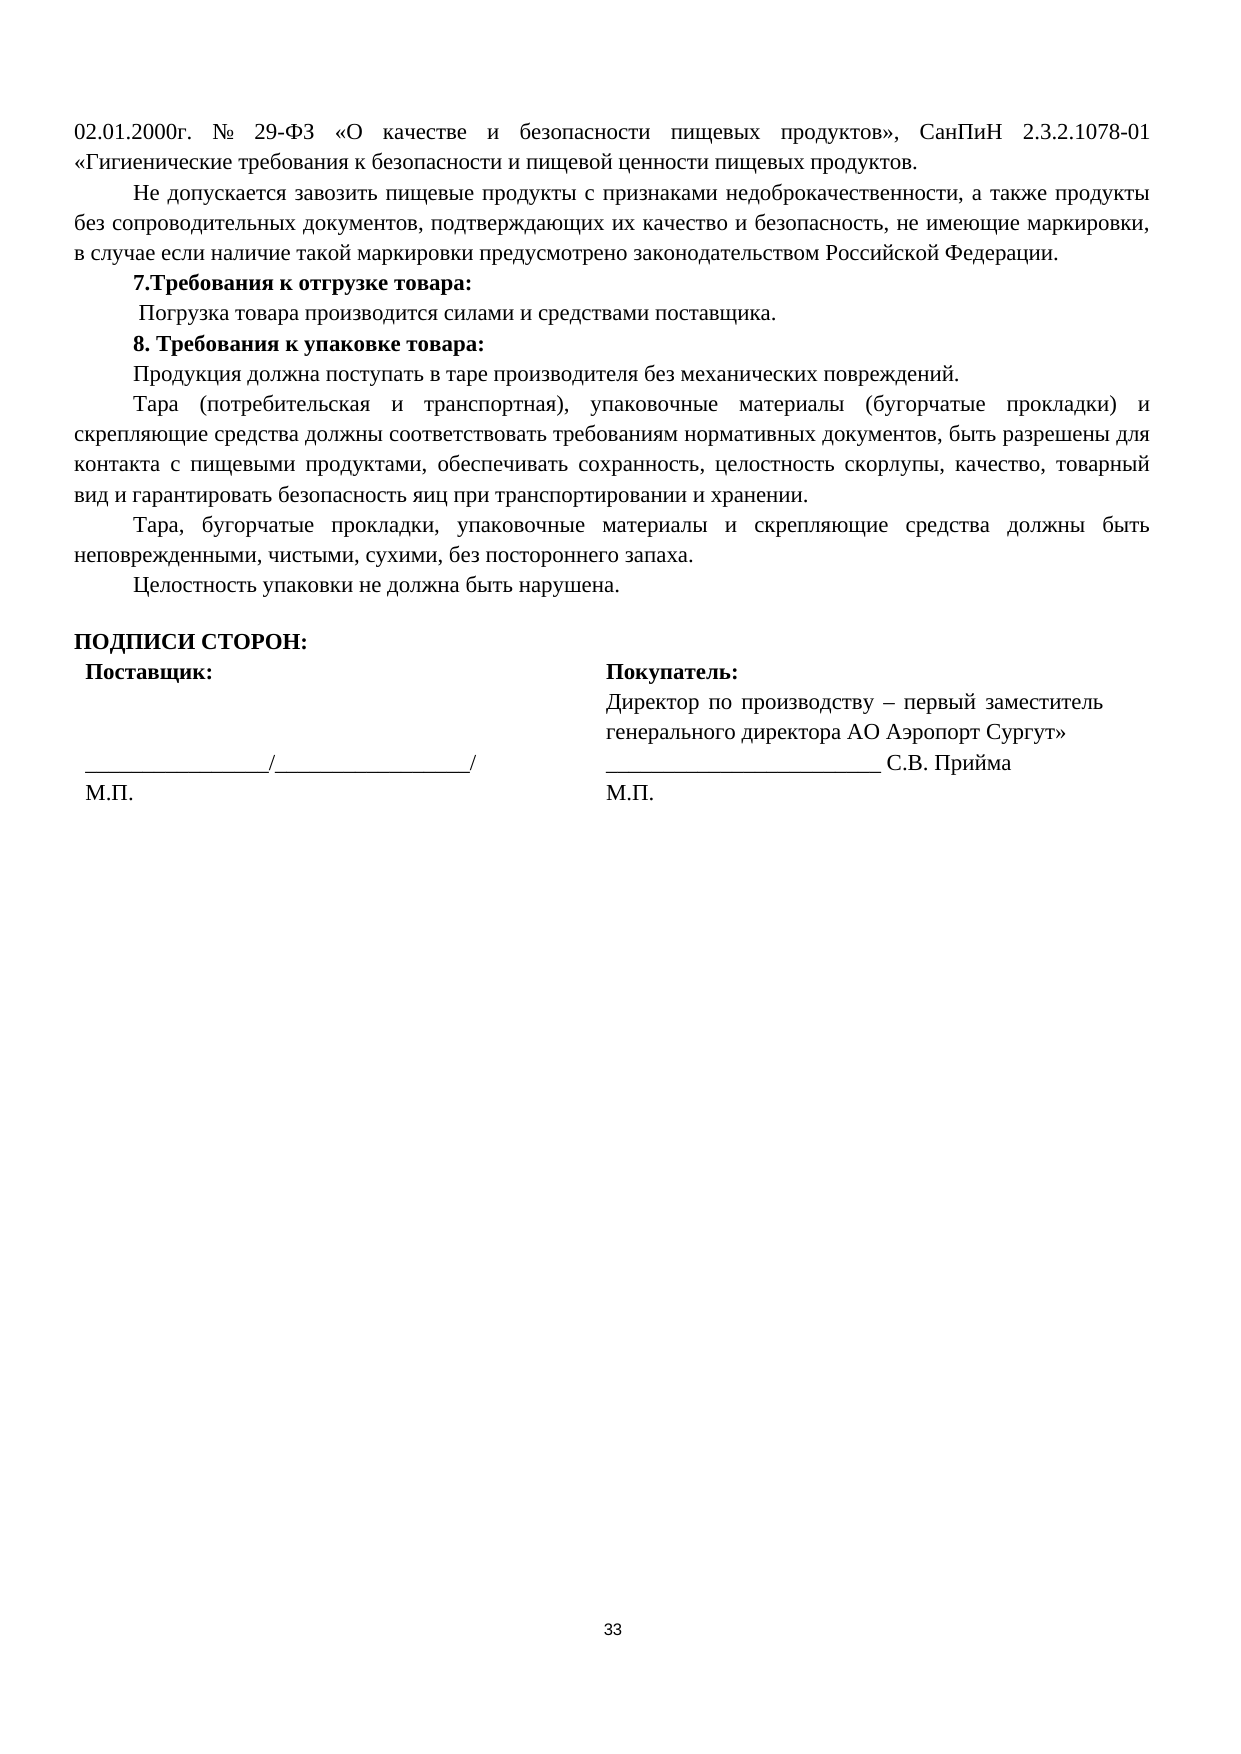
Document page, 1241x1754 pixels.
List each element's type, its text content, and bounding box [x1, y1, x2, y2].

text Продукция должна поступать в таре производителя без механических повреждений. [74, 360, 1152, 386]
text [74, 118, 1152, 175]
table_header Покупатель: Директор по производству – первый заместитель генерального директора АО Аэропорт Сургут» ________________________ С.В. Прийма М.П. [595, 658, 1115, 809]
text Целостность упаковки не должна быть нарушена. [74, 571, 1152, 598]
text 8. Требования к упаковке товара: [74, 329, 1152, 356]
text Тара (потребительская и транспортная), упаковочные материалы (бугорчатые прокладки) и скрепляющие средства должны соответствовать требованиям нормативных документов, быть разрешены для контакта с пищевыми продуктами, обеспечивать сохранность, целостность скорлупы, качество, товарный вид и гарантировать безопасность яиц при транспортировании и хранении. [74, 390, 1152, 507]
text ПОДПИСИ СТОРОН: [74, 628, 1152, 654]
table_header Поставщик: ________________/_________________/ М.П. [74, 658, 594, 809]
text Погрузка товара производится силами и средствами поставщика. [74, 299, 1152, 326]
text 7.Требования к отгрузке товара: [74, 269, 1152, 296]
text Не допускается завозить пищевые продукты с признаками недоброкачественности, а также продукты без сопроводительных документов, подтверждающих их качество и безопасность, не имеющие маркировки, в случае если наличие такой маркировки предусмотрено законодательством Российской Федерации. [74, 178, 1152, 265]
text Тара, бугорчатые прокладки, упаковочные материалы и скрепляющие средства должны быть неповрежденными, чистыми, сухими, без постороннего запаха. [74, 511, 1152, 567]
